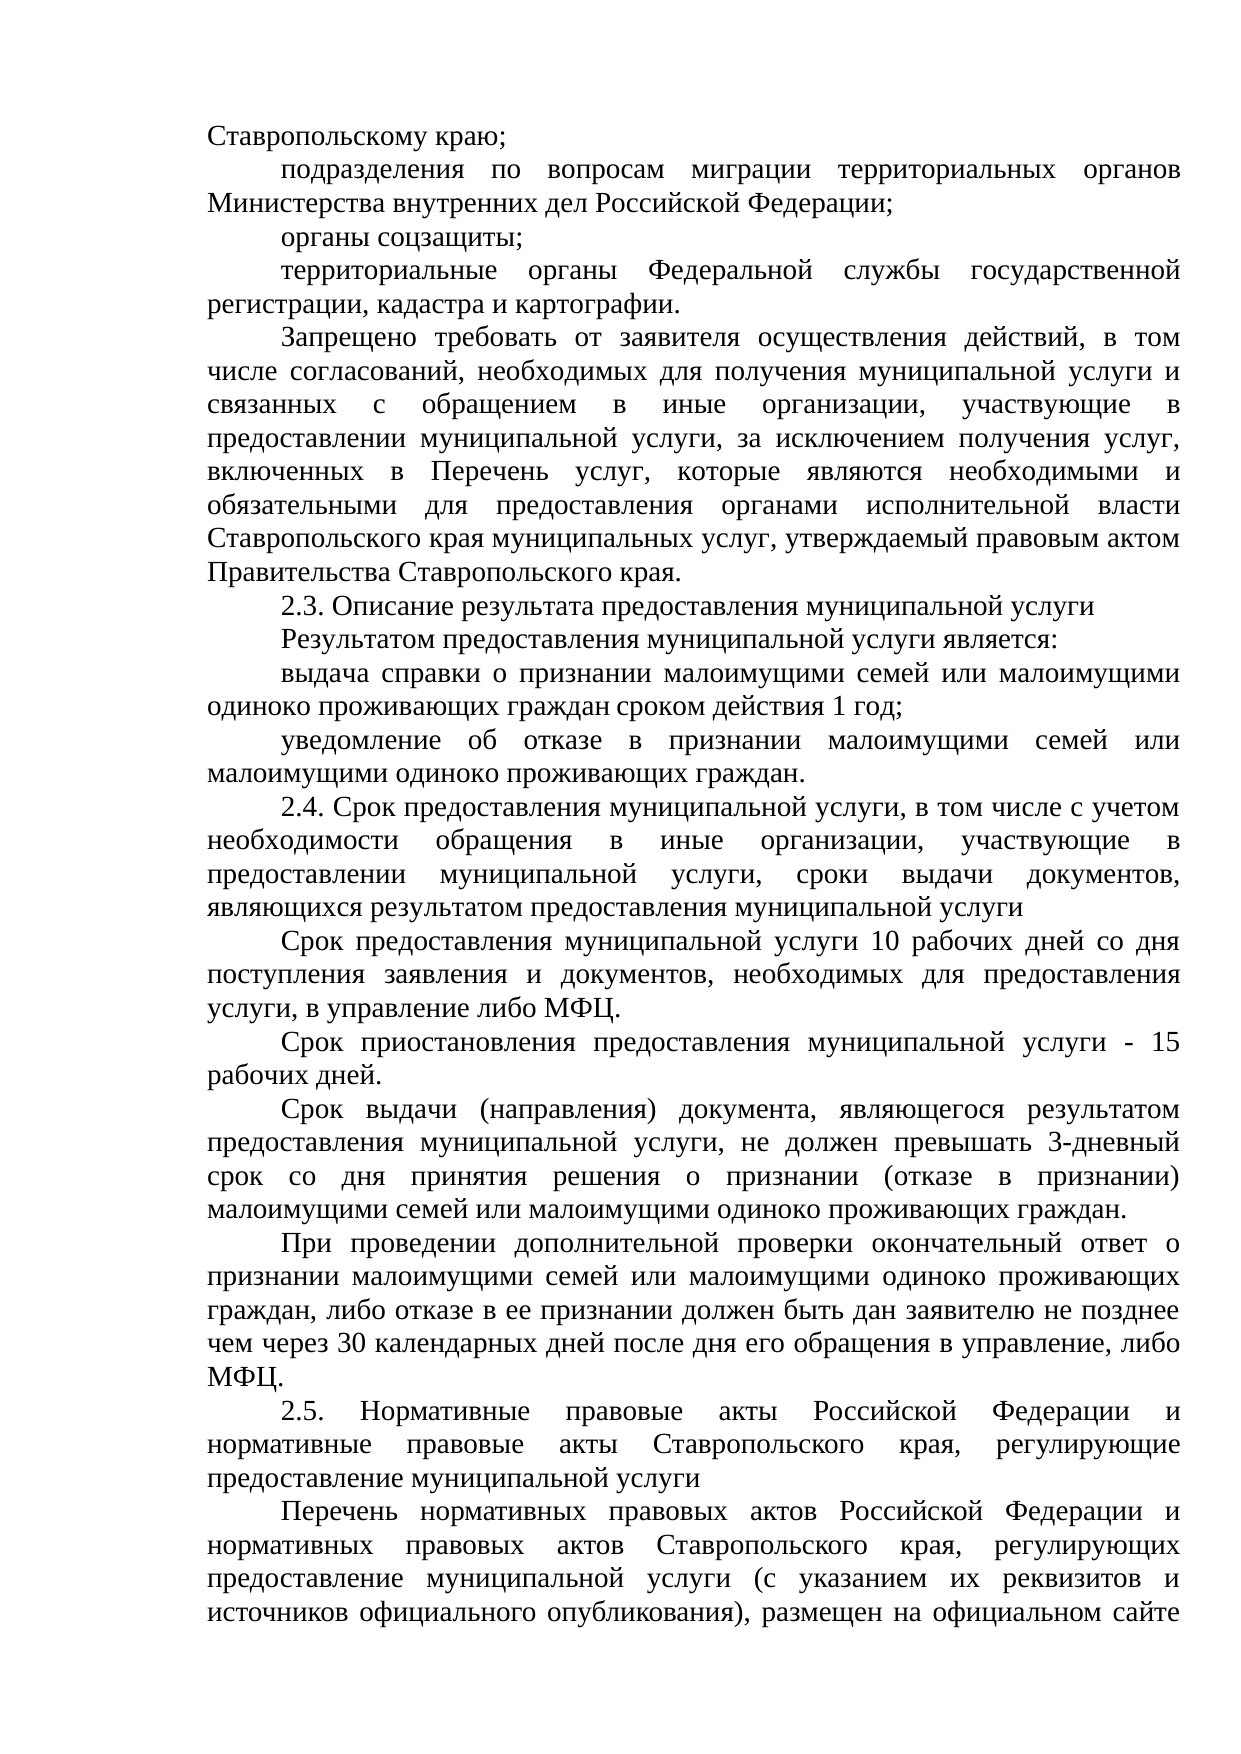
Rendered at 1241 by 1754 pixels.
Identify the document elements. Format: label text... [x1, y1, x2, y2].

text территориальные органы Федеральной службы государственной регистрации, кадастра и картографии. [207, 252, 1181, 319]
text выдача справки о признании малоимущими семей или малоимущими одиноко проживающих граждан сроком действия 1 год; [207, 655, 1181, 722]
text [207, 118, 1181, 152]
text уведомление об отказе в признании малоимущими семей или малоимущими одиноко проживающих граждан. [207, 722, 1181, 789]
text Срок предоставления муниципальной услуги 10 рабочих дней со дня поступления заявления и документов, необходимых для предоставления услуги, в управление либо МФЦ. [207, 923, 1181, 1024]
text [207, 1493, 1181, 1627]
text При проведении дополнительной проверки окончательный ответ о признании малоимущими семей или малоимущими одиноко проживающих граждан, либо отказе в ее признании должен быть дан заявителю не позднее чем через 30 календарных дней после дня его обращения в управление, либо МФЦ. [207, 1225, 1181, 1393]
text 2.5. Нормативные правовые акты Российской Федерации и нормативные правовые акты Ставропольского края, регулирующие предоставление муниципальной услуги [207, 1393, 1181, 1493]
text 2.4. Срок предоставления муниципальной услуги, в том числе с учетом необходимости обращения в иные организации, участвующие в предоставлении муниципальной услуги, сроки выдачи документов, являющихся результатом предоставления муниципальной услуги [207, 789, 1181, 923]
text органы соцзащиты; [207, 219, 1181, 252]
text Результатом предоставления муниципальной услуги является: [207, 621, 1181, 655]
text подразделения по вопросам миграции территориальных органов Министерства внутренних дел Российской Федерации; [207, 152, 1181, 219]
text 2.3. Описание результата предоставления муниципальной услуги [207, 588, 1181, 621]
text Запрещено требовать от заявителя осуществления действий, в том числе согласований, необходимых для получения муниципальной услуги и связанных с обращением в иные организации, участвующие в предоставлении муниципальной услуги, за исключением получения услуг, включенных в Перечень услуг, которые являются необходимыми и обязательными для предоставления органами исполнительной власти Ставропольского края муниципальных услуг, утверждаемый правовым актом Правительства Ставропольского края. [207, 319, 1181, 588]
text Срок приостановления предоставления муниципальной услуги - 15 рабочих дней. [207, 1024, 1181, 1091]
text Срок выдачи (направления) документа, являющегося результатом предоставления муниципальной услуги, не должен превышать 3-дневный срок со дня принятия решения о признании (отказе в признании) малоимущими семей или малоимущими одиноко проживающих граждан. [207, 1091, 1181, 1225]
